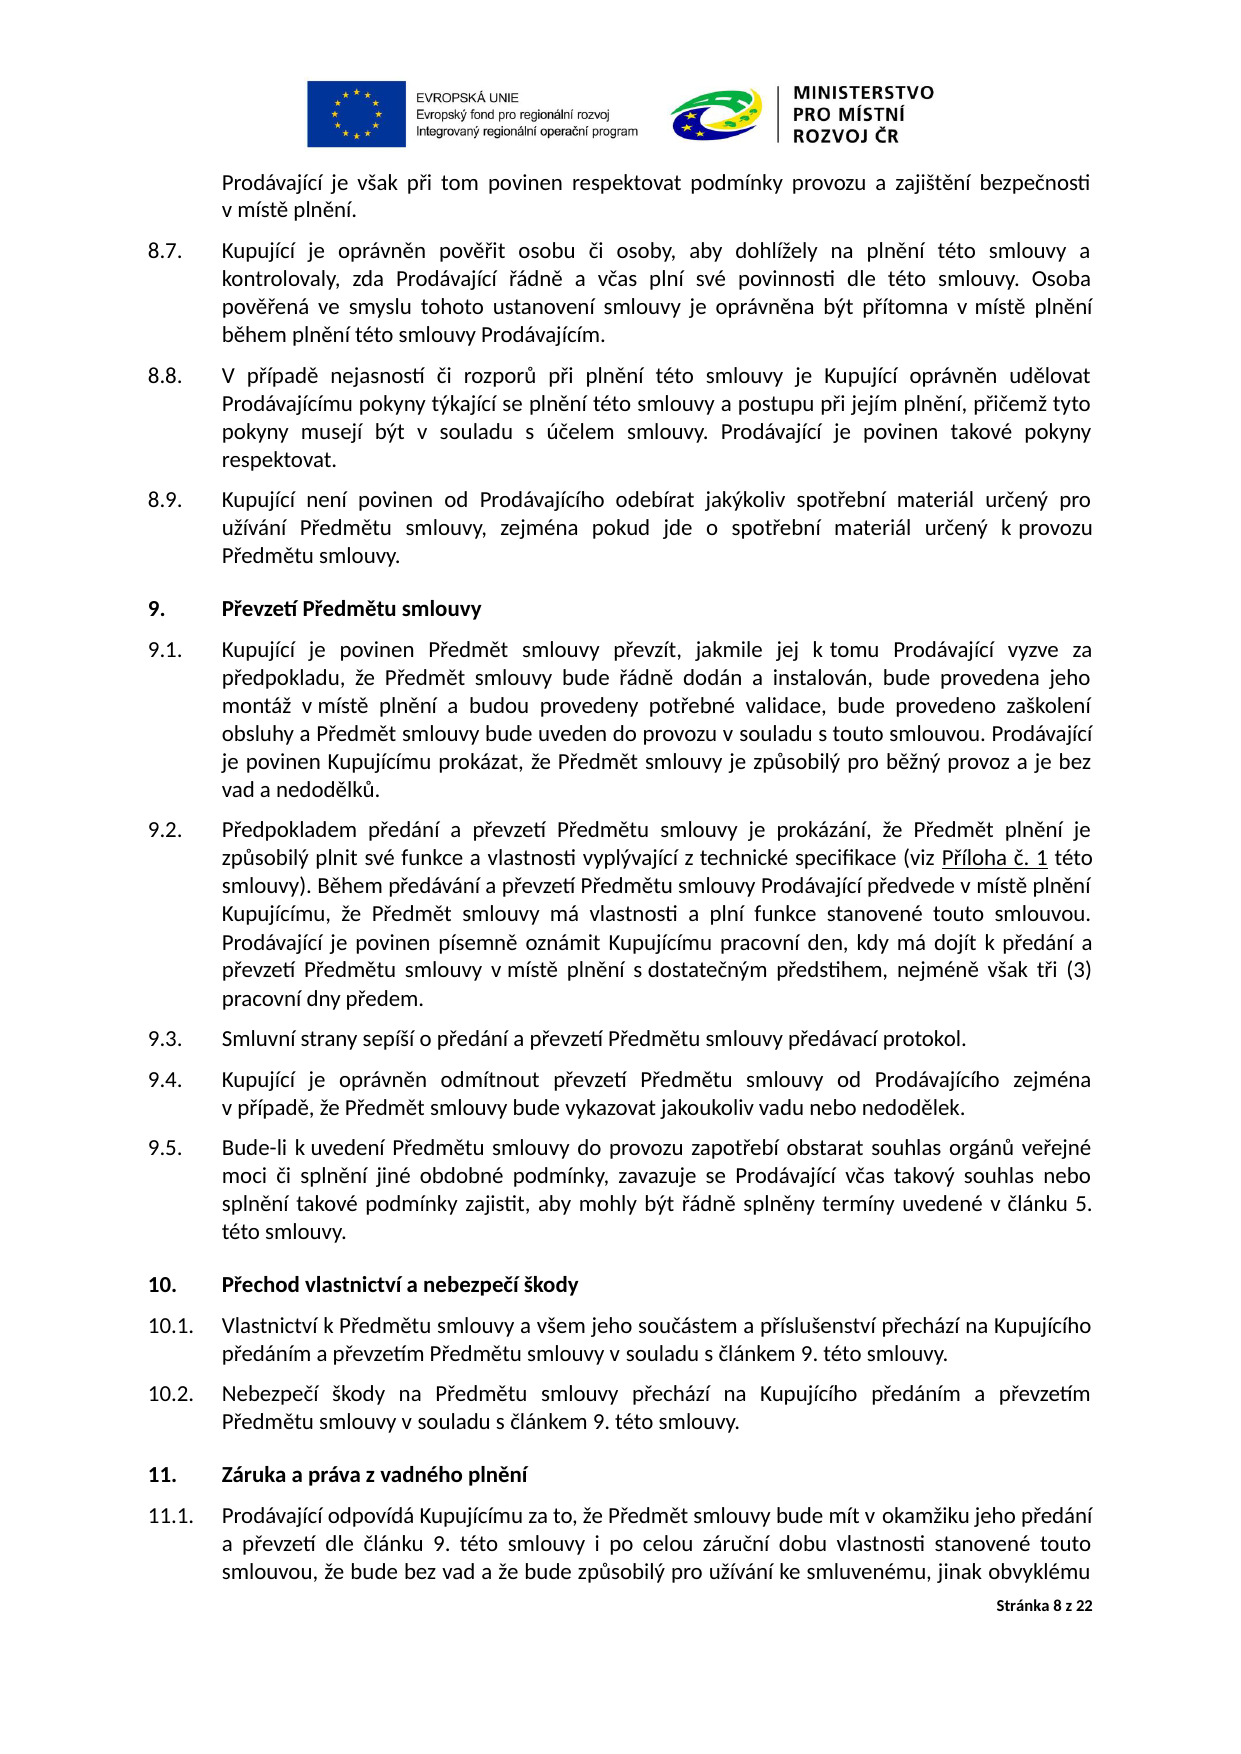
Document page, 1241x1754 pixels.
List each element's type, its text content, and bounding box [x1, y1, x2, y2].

text Kupující je oprávněn odmítnout převzetí Předmětu smlouvy od Prodávajícího zejména v případě, že Předmět smlouvy bude vykazovat jakoukoliv vadu nebo nedodělek. [148, 1065, 1092, 1121]
text Bude-li k uvedení Předmětu smlouvy do provozu zapotřebí obstarat souhlas orgánů veřejné moci či splnění jiné obdobné podmínky, zavazuje se Prodávající včas takový souhlas nebo splnění takové podmínky zajistit, aby mohly být řádně splněny termíny uvedené v článku 5. této smlouvy. [148, 1133, 1092, 1245]
text Vlastnictví k Předmětu smlouvy a všem jeho součástem a příslušenství přechází na Kupujícího předáním a převzetím Předmětu smlouvy v souladu s článkem 9. této smlouvy. [148, 1311, 1092, 1367]
text V případě nejasností či rozporů při plnění této smlouvy je Kupující oprávněn udělovat Prodávajícímu pokyny týkající se plnění této smlouvy a postupu při jejím plnění, přičemž tyto pokyny musejí být v souladu s účelem smlouvy. Prodávající je povinen takové pokyny respektovat. [148, 361, 1092, 473]
text Předpokladem předání a převzetí Předmětu smlouvy je prokázání, že Předmět plnění je způsobilý plnit své funkce a vlastnosti vyplývající z technické specifikace (viz Příloha č. 1 této smlouvy). Během předávání a převzetí Předmětu smlouvy Prodávající předvede v místě plnění Kupujícímu, že Předmět smlouvy má vlastnosti a plní funkce stanovené touto smlouvou. Prodávající je povinen písemně oznámit Kupujícímu pracovní den, kdy má dojít k předání a převzetí Předmětu smlouvy v místě plnění s dostatečným předstihem, nejméně však tři (3) pracovní dny předem. [148, 816, 1092, 1012]
text Smluvní strany sepíší o předání a převzetí Předmětu smlouvy předávací protokol. [148, 1024, 1092, 1052]
list Záruka a práva z vadného plnění [148, 1460, 1092, 1488]
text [148, 1501, 1092, 1585]
list Přechod vlastnictví a nebezpečí škody [148, 1270, 1092, 1298]
text Nebezpečí škody na Předmětu smlouvy přechází na Kupujícího předáním a převzetím Předmětu smlouvy v souladu s článkem 9. této smlouvy. [148, 1379, 1092, 1435]
text Kupující není povinen od Prodávajícího odebírat jakýkoliv spotřební materiál určený pro užívání Předmětu smlouvy, zejména pokud jde o spotřební materiál určený k provozu Předmětu smlouvy. [148, 485, 1092, 569]
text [148, 168, 1092, 224]
list Převzetí Předmětu smlouvy [148, 594, 1092, 622]
text Kupující je povinen Předmět smlouvy převzít, jakmile jej k tomu Prodávající vyzve za předpokladu, že Předmět smlouvy bude řádně dodán a instalován, bude provedena jeho montáž v místě plnění a budou provedeny potřebné validace, bude provedeno zaškolení obsluhy a Předmět smlouvy bude uveden do provozu v souladu s touto smlouvou. Prodávající je povinen Kupujícímu prokázat, že Předmět smlouvy je způsobilý pro běžný provoz a je bez vad a nedodělků. [148, 635, 1092, 803]
text Kupující je oprávněn pověřit osobu či osoby, aby dohlížely na plnění této smlouvy a kontrolovaly, zda Prodávající řádně a včas plní své povinnosti dle této smlouvy. Osoba pověřená ve smyslu tohoto ustanovení smlouvy je oprávněna být přítomna v místě plnění během plnění této smlouvy Prodávajícím. [148, 236, 1092, 348]
